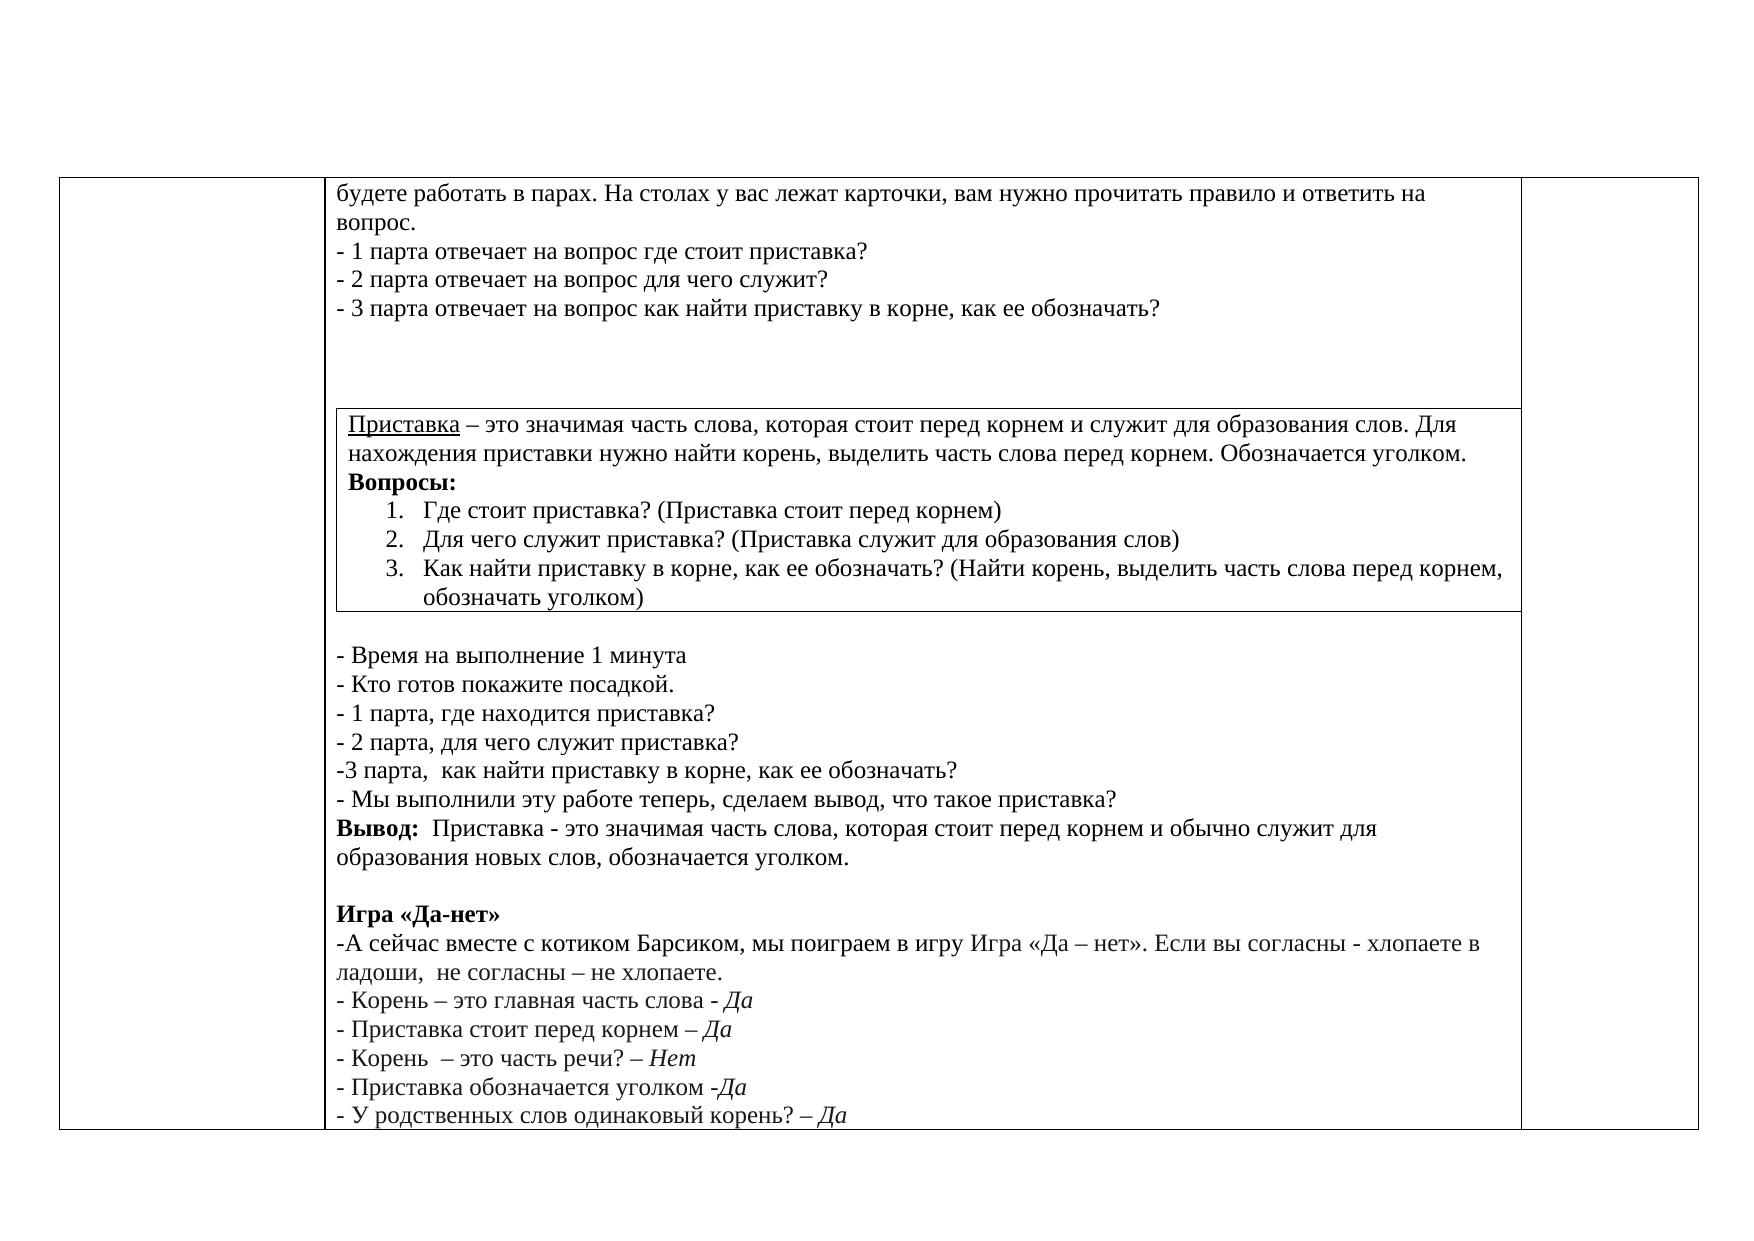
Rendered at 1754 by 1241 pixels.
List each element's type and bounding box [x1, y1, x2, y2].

table_cell [60, 178, 324, 1129]
table_cell [326, 178, 1521, 1129]
table_cell [1522, 178, 1698, 1129]
